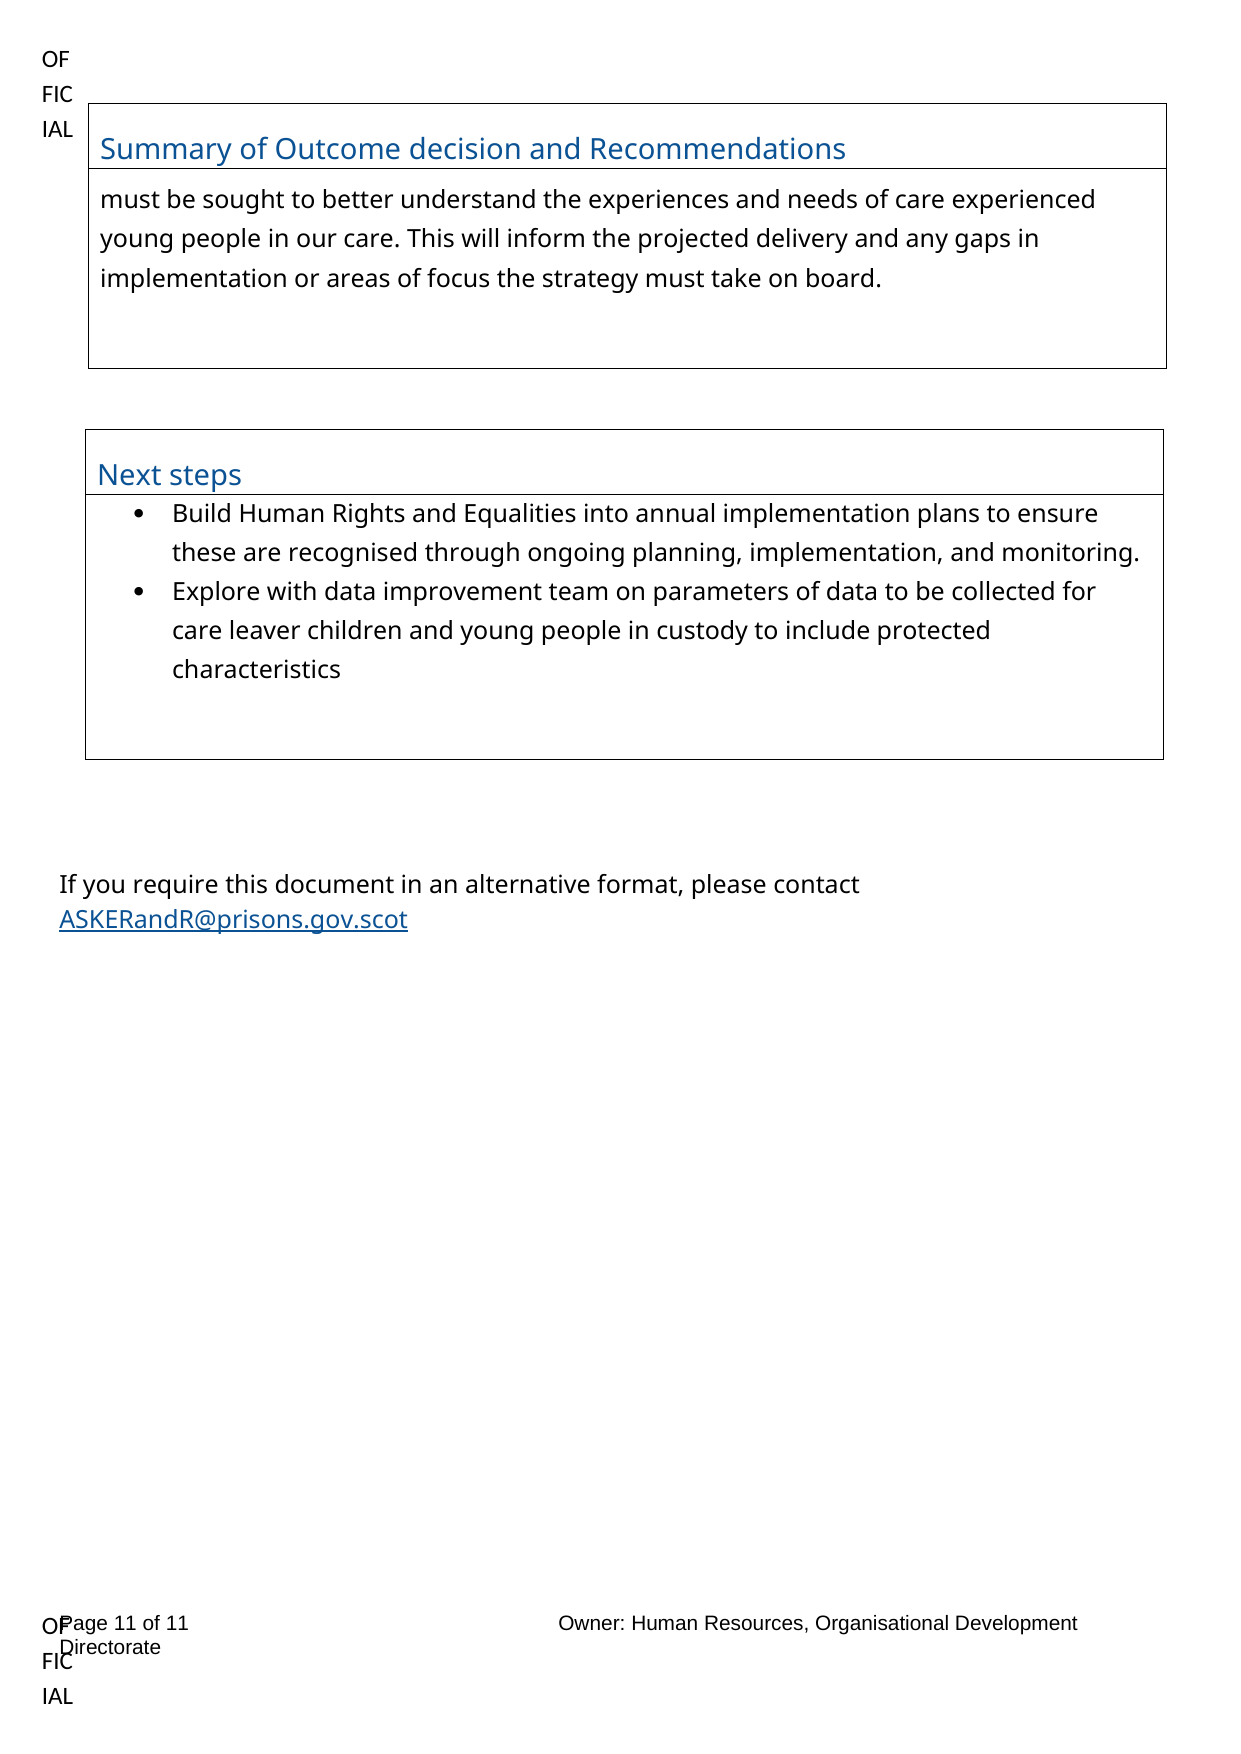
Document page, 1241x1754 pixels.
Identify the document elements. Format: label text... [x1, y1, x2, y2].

table_cell Build Human Rights and Equalities into annual implementation plans to ensure these are recognised through ongoing planning, implementation, and monitoring. Explore with data improvement team on parameters of data to be collected for care leaver children and young people in custody to include protected characteristics [86, 495, 1163, 759]
table_header Summary of Outcome decision and Recommendations [89, 104, 1166, 168]
text If you require this document in an alternative format, please contact ASKERandR@prisons.gov.scot [59, 867, 1181, 935]
table_header Next steps [86, 430, 1163, 494]
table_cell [89, 169, 1166, 367]
